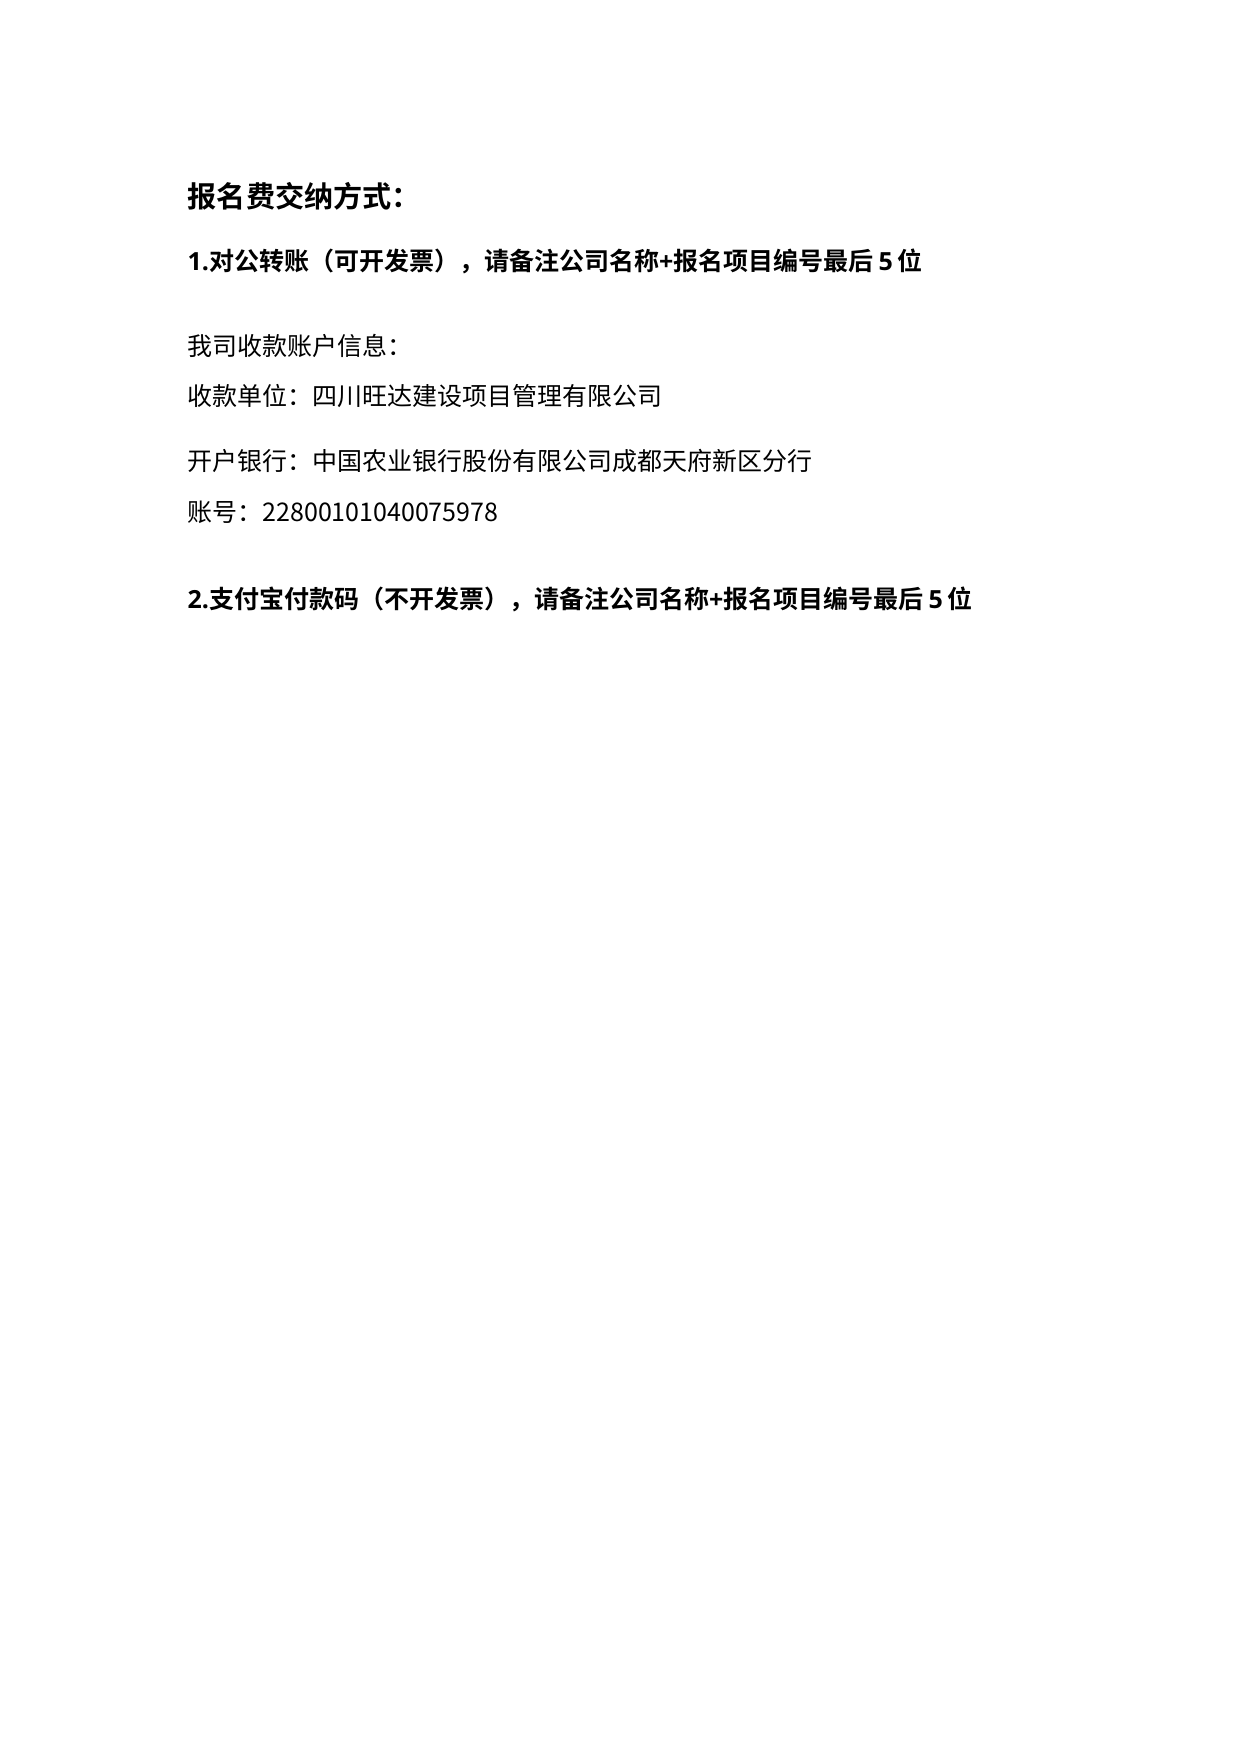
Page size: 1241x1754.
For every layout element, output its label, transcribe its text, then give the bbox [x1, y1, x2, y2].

list 报名费交纳方式： [187, 162, 1053, 227]
list 2.支付宝付款码（不开发票），请备注公司名称+报名项目编号最后5位 [187, 565, 1053, 630]
text 我司收款账户信息： [187, 326, 1053, 362]
text 账号：22800101040075978 [187, 492, 1053, 528]
text 收款单位：四川旺达建设项目管理有限公司 [187, 362, 1053, 427]
text 开户银行：中国农业银行股份有限公司成都天府新区分行 [187, 427, 1053, 492]
list 1.对公转账（可开发票），请备注公司名称+报名项目编号最后5位 [187, 227, 1053, 292]
